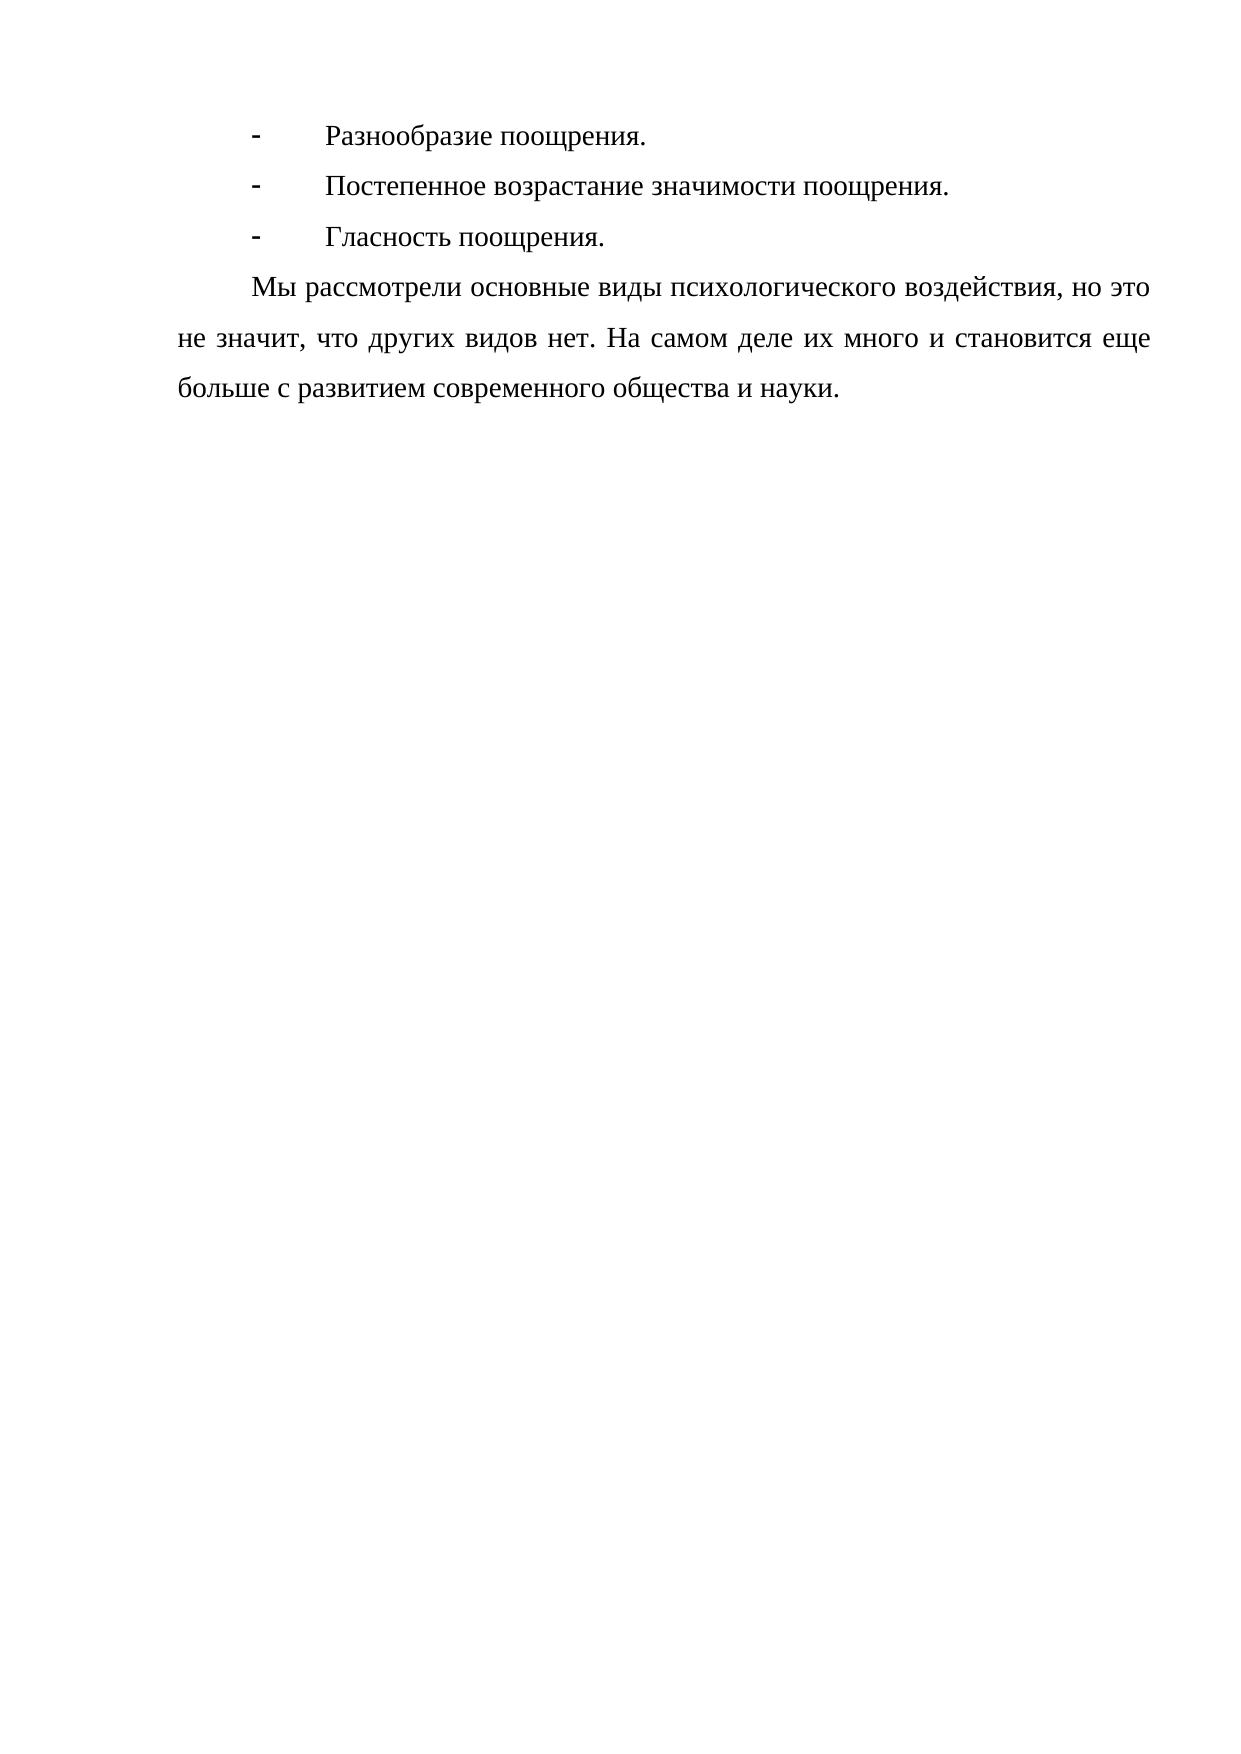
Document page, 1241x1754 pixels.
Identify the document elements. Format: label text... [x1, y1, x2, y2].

list Постепенное возрастание значимости поощрения. [177, 168, 1152, 202]
list Разнообразие поощрения. [177, 118, 1152, 152]
list Гласность поощрения. [177, 219, 1152, 253]
text Мы рассмотрели основные виды психологического воздействия, но это не значит, что других видов нет. На самом деле их много и становится еще больше с развитием современного общества и науки. [177, 269, 1152, 403]
